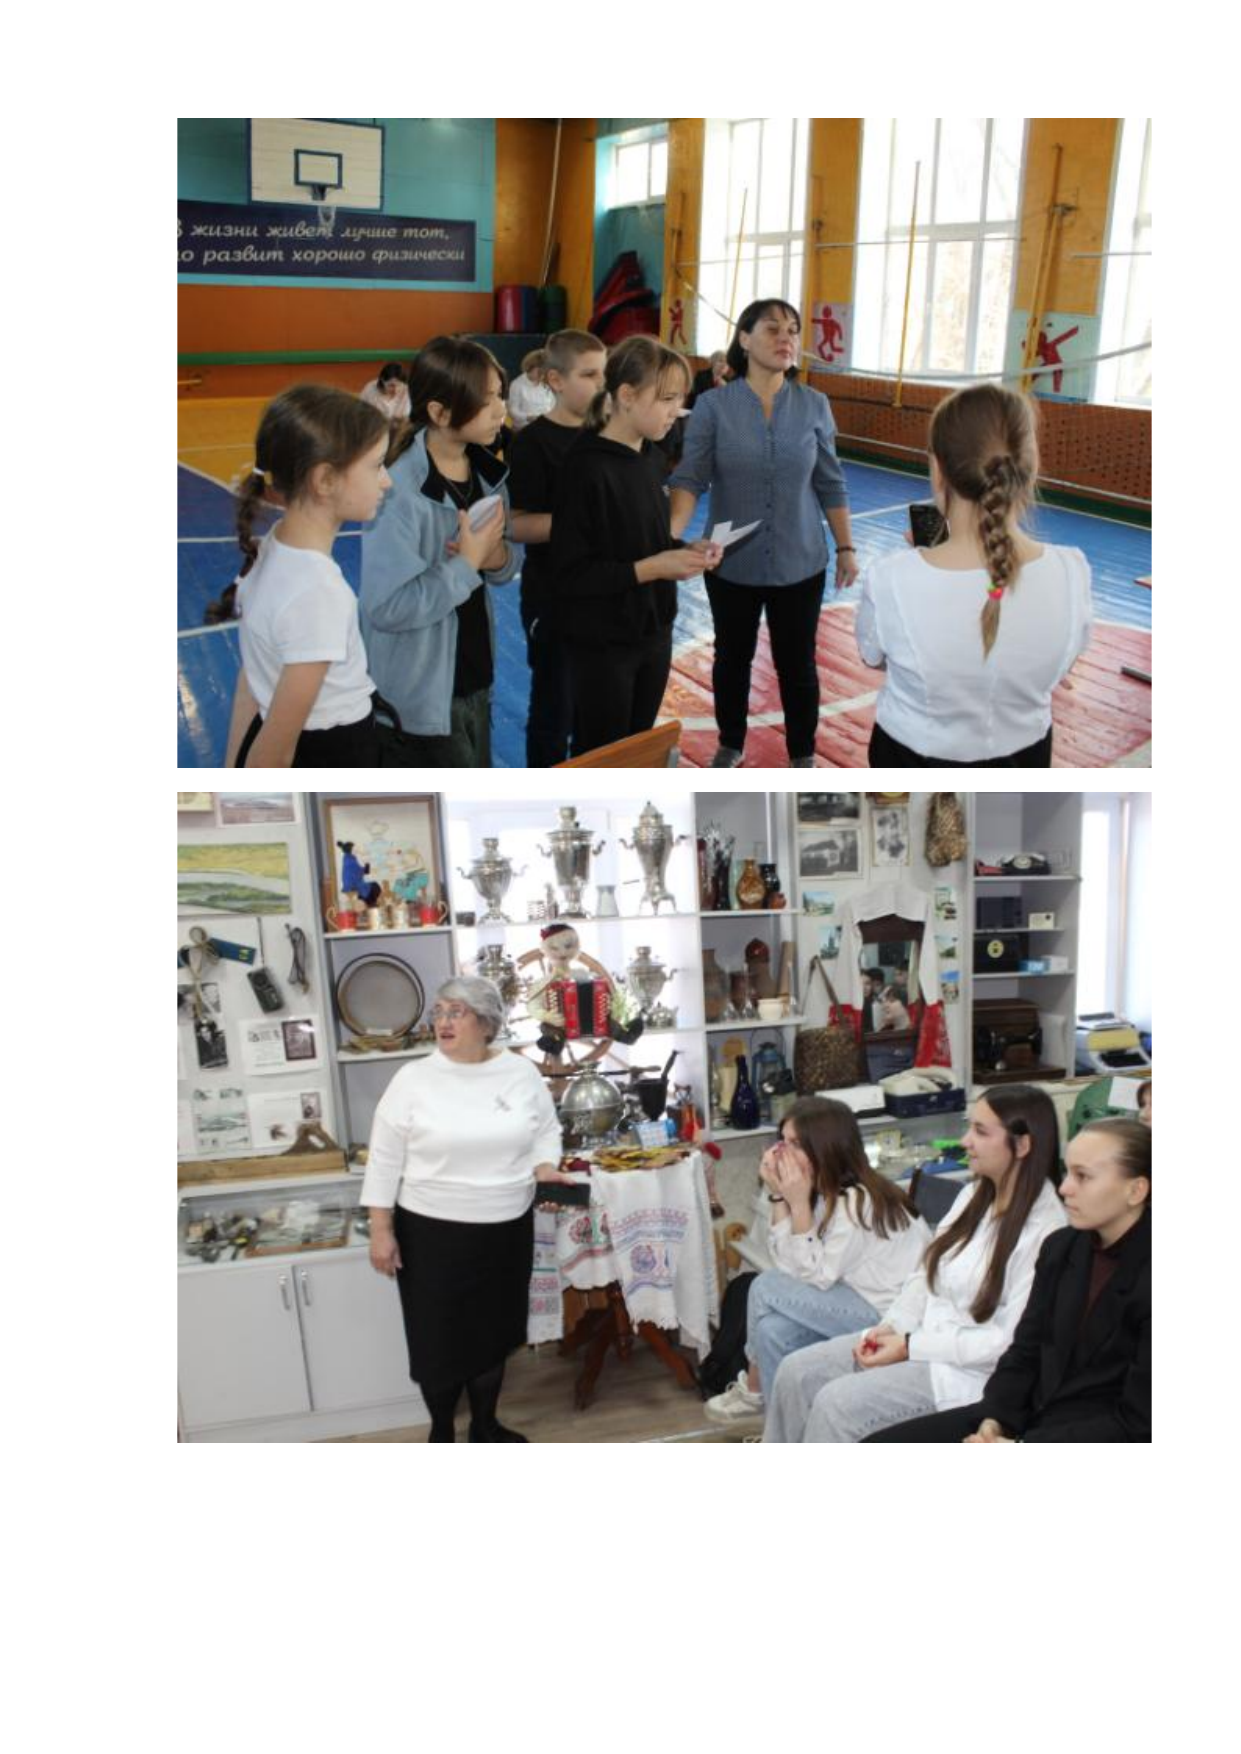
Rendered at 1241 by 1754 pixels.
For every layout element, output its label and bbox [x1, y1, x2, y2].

picture [177, 118, 1152, 768]
picture [177, 792, 1152, 1443]
